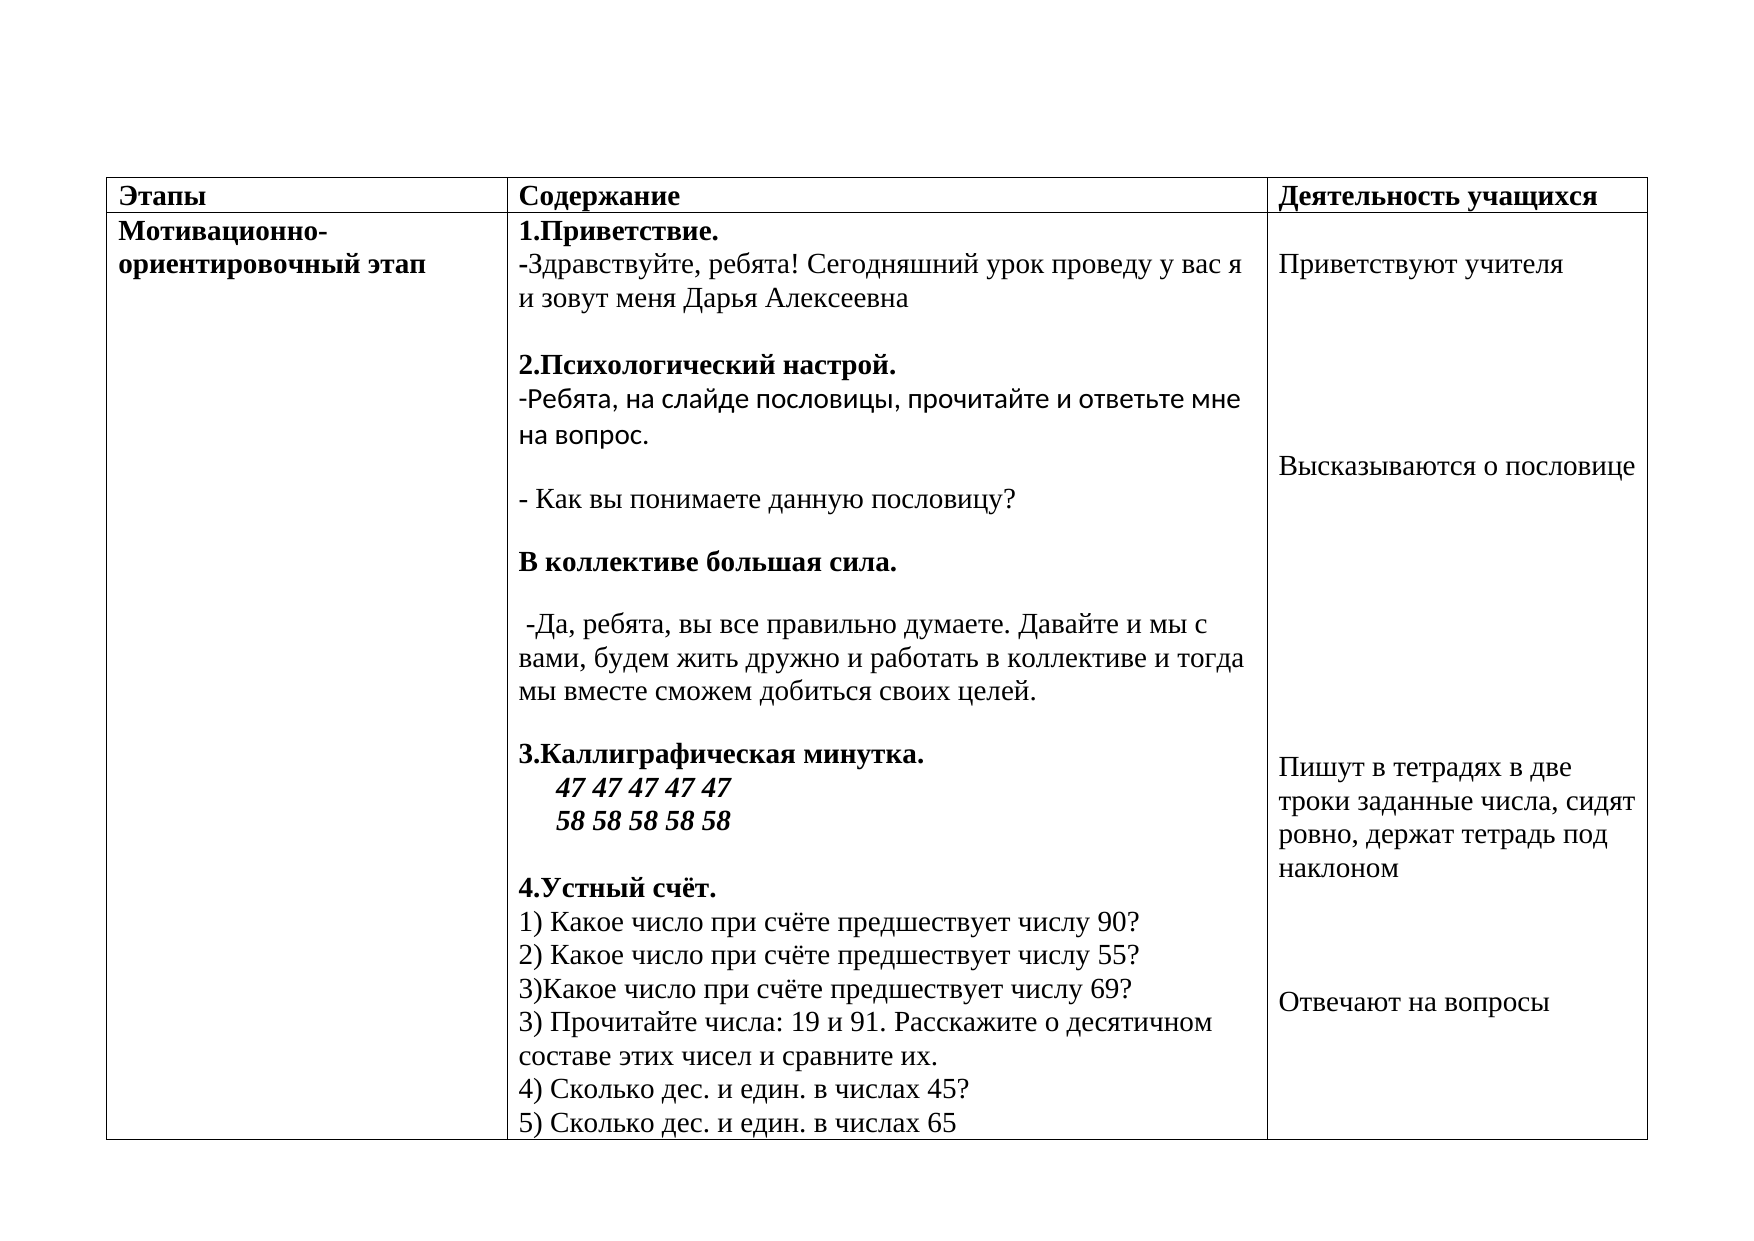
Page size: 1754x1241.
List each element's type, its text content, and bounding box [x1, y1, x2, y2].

table_header Деятельность учащихся [1268, 178, 1647, 212]
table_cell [107, 213, 507, 1139]
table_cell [508, 213, 1267, 1139]
table_header Содержание [508, 178, 1267, 212]
table_header Этапы [107, 178, 507, 212]
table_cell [1268, 213, 1647, 1139]
